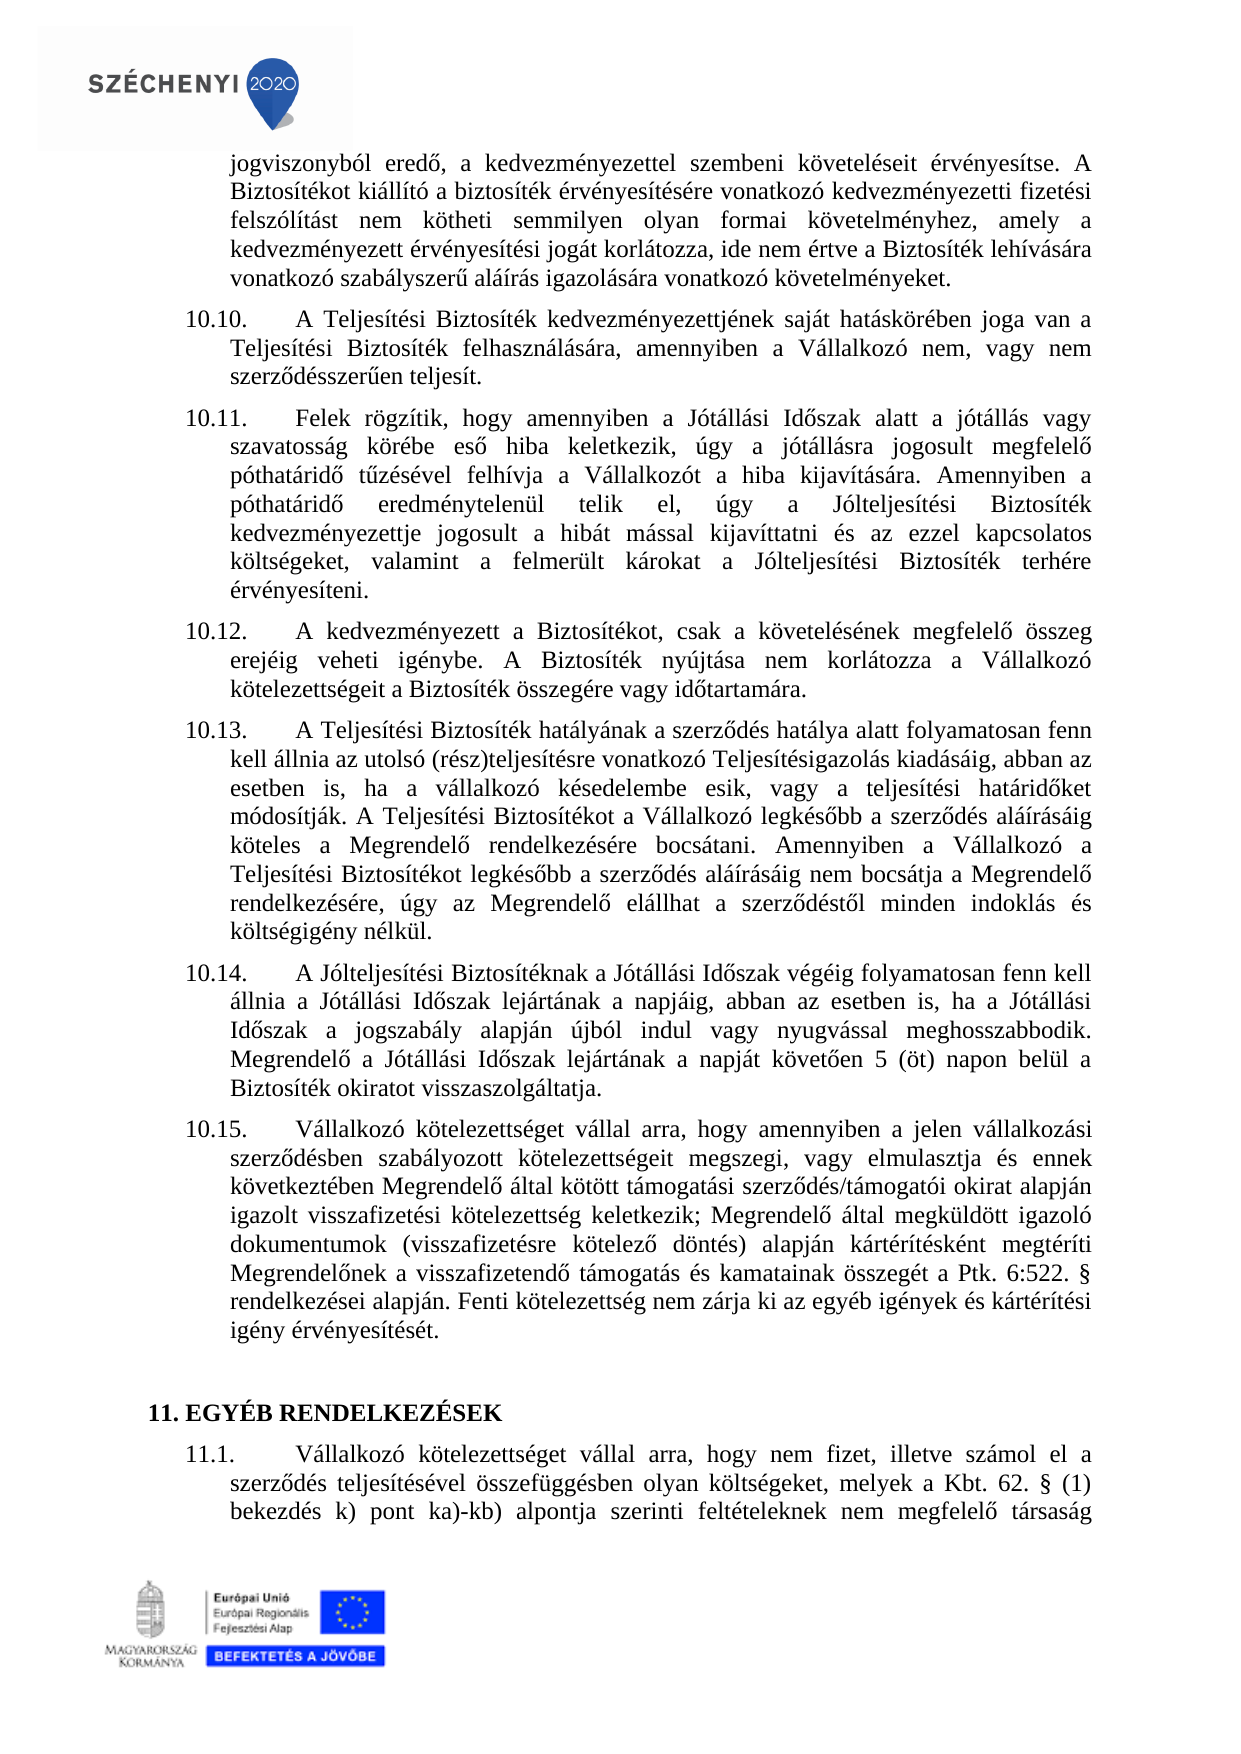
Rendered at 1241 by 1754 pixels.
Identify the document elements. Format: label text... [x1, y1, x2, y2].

picture [37, 26, 353, 151]
picture [88, 1563, 427, 1681]
list A Teljesítési Biztosíték kedvezményezettjének saját hatáskörében joga van a Teljesítési Biztosíték felhasználására, amennyiben a Vállalkozó nem, vagy nem szerződésszerűen teljesít. [185, 304, 1093, 390]
list EGYÉB RENDELKEZÉSEK [148, 1398, 1093, 1426]
list A Jólteljesítési Biztosítéknak a Jótállási Időszak végéig folyamatosan fenn kell állnia a Jótállási Időszak lejártának a napjáig, abban az esetben is, ha a Jótállási Időszak a jogszabály alapján újból indul vagy nyugvással meghosszabbodik. Megrendelő a Jótállási Időszak lejártának a napját követően 5 (öt) napon belül a Biztosíték okiratot visszaszolgáltatja. [185, 958, 1093, 1101]
list Felek rögzítik, hogy amennyiben a Jótállási Időszak alatt a jótállás vagy szavatosság körébe eső hiba keletkezik, úgy a jótállásra jogosult megfelelő póthatáridő tűzésével felhívja a Vállalkozót a hiba kijavítására. Amennyiben a póthatáridő eredménytelenül telik el, úgy a Jólteljesítési Biztosíték kedvezményezettje jogosult a hibát mással kijavíttatni és az ezzel kapcsolatos költségeket, valamint a felmerült károkat a Jólteljesítési Biztosíték terhére érvényesíteni. [185, 403, 1093, 604]
list Vállalkozó kötelezettséget vállal arra, hogy amennyiben a jelen vállalkozási szerződésben szabályozott kötelezettségeit megszegi, vagy elmulasztja és ennek következtében Megrendelő által kötött támogatási szerződés/támogatói okirat alapján igazolt visszafizetési kötelezettség keletkezik; Megrendelő által megküldött igazoló dokumentumok (visszafizetésre kötelező döntés) alapján kártérítésként megtéríti Megrendelőnek a visszafizetendő támogatás és kamatainak összegét a Ptk. 6:522. § rendelkezései alapján. Fenti kötelezettség nem zárja ki az egyéb igények és kártérítési igény érvényesítését. [185, 1114, 1093, 1344]
list A Teljesítési Biztosíték hatályának a szerződés hatálya alatt folyamatosan fenn kell állnia az utolsó (rész)teljesítésre vonatkozó Teljesítésigazolás kiadásáig, abban az esetben is, ha a vállalkozó késedelembe esik, vagy a teljesítési határidőket módosítják. A Teljesítési Biztosítékot a Vállalkozó legkésőbb a szerződés aláírásáig köteles a Megrendelő rendelkezésére bocsátani. Amennyiben a Vállalkozó a Teljesítési Biztosítékot legkésőbb a szerződés aláírásáig nem bocsátja a Megrendelő rendelkezésére, úgy az Megrendelő elállhat a szerződéstől minden indoklás és költségigény nélkül. [185, 715, 1093, 945]
list A kedvezményezett a Biztosítékot, csak a követelésének megfelelő összeg erejéig veheti igénybe. A Biztosíték nyújtása nem korlátozza a Vállalkozó kötelezettségeit a Biztosíték összegére vagy időtartamára. [185, 616, 1093, 703]
